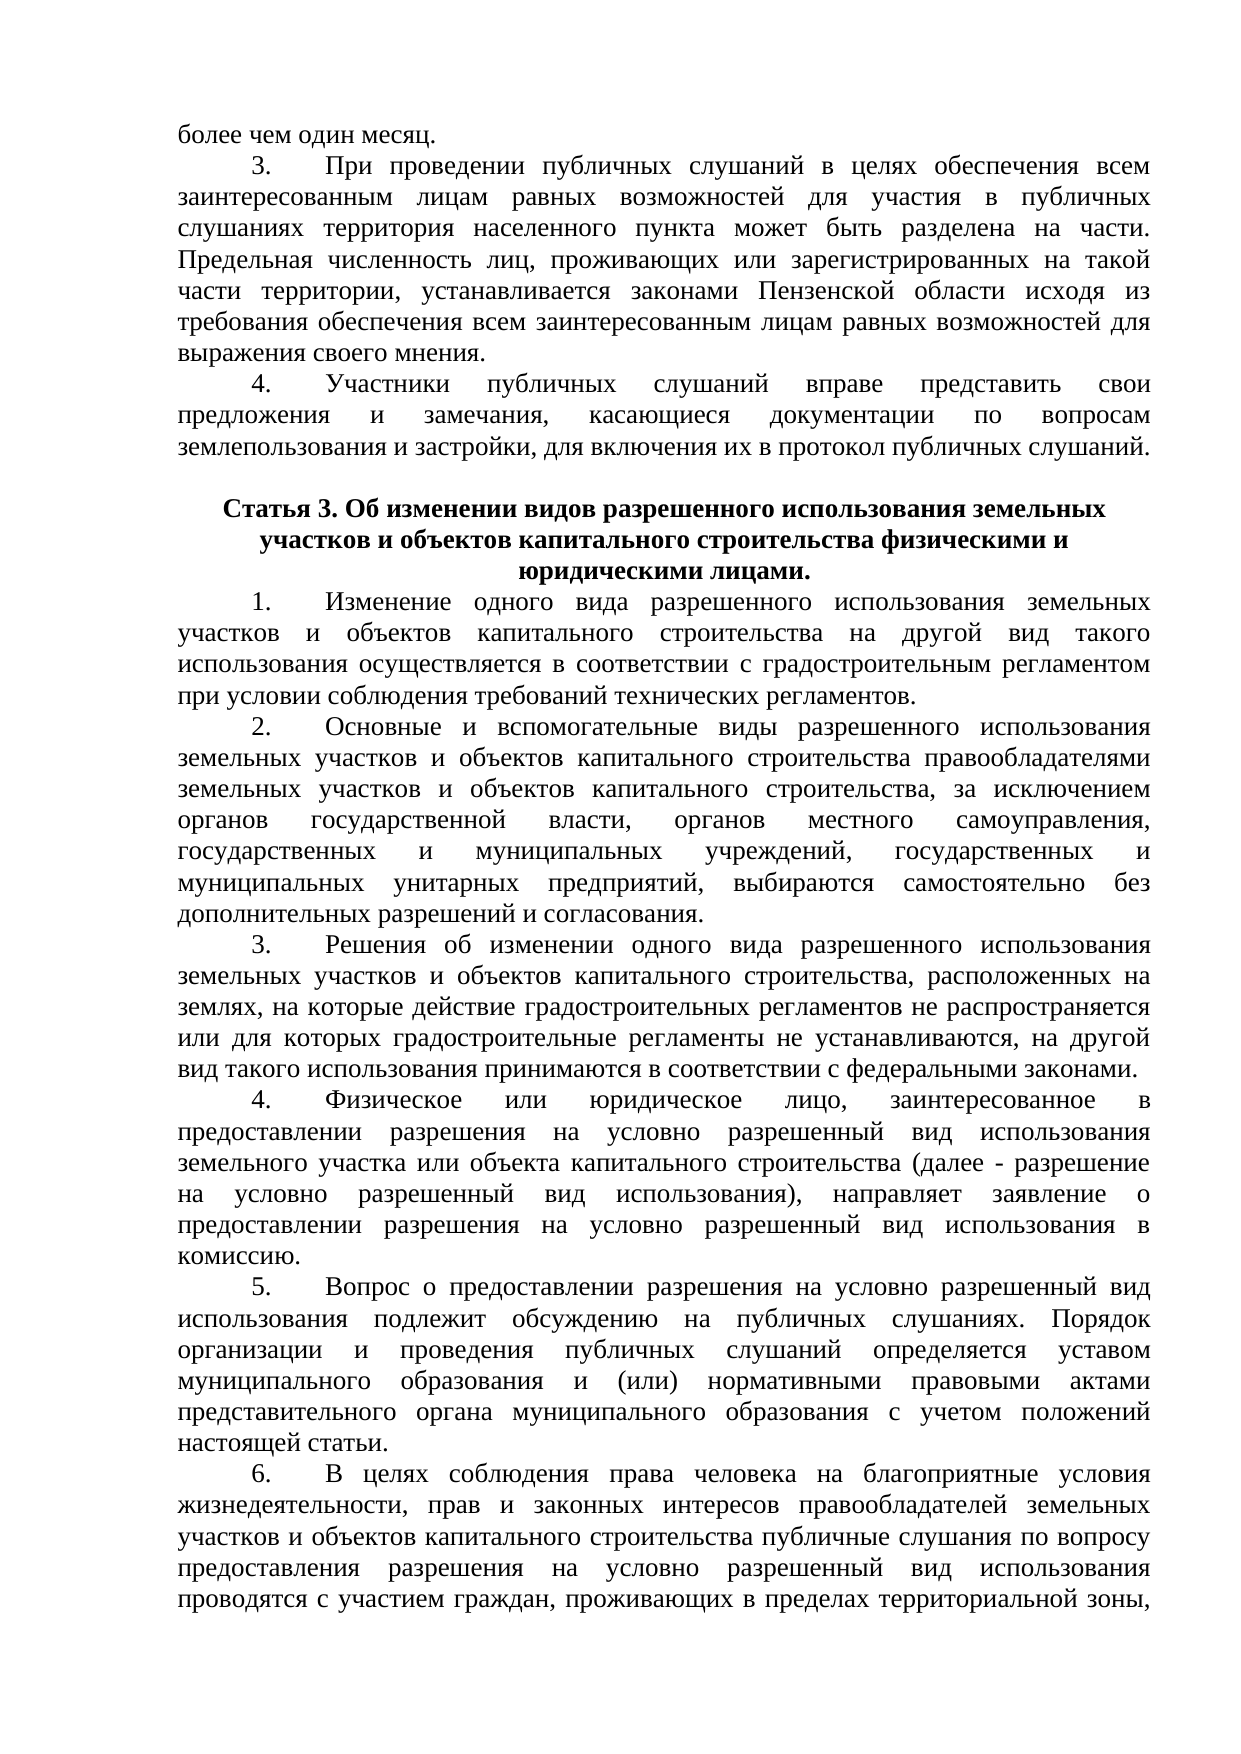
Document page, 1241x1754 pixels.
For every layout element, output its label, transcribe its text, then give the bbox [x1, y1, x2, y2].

list Участники публичных слушаний вправе представить свои предложения и замечания, касающиеся документации по вопросам землепользования и застройки, для включения их в протокол публичных слушаний. [177, 367, 1152, 461]
list Физическое или юридическое лицо, заинтересованное в предоставлении разрешения на условно разрешенный вид использования земельного участка или объекта капитального строительства (далее - разрешение на условно разрешенный вид использования), направляет заявление о предоставлении разрешения на условно разрешенный вид использования в комиссию. [177, 1084, 1152, 1271]
list При проведении публичных слушаний в целях обеспечения всем заинтересованным лицам равных возможностей для участия в публичных слушаниях территория населенного пункта может быть разделена на части. Предельная численность лиц, проживающих или зарегистрированных на такой части территории, устанавливается законами Пензенской области исходя из требования обеспечения всем заинтересованным лицам равных возможностей для выражения своего мнения. [177, 149, 1152, 367]
list Вопрос о предоставлении разрешения на условно разрешенный вид использования подлежит обсуждению на публичных слушаниях. Порядок организации и проведения публичных слушаний определяется уставом муниципального образования и (или) нормативными правовыми актами представительного органа муниципального образования с учетом положений настоящей статьи. [177, 1271, 1152, 1457]
list Решения об изменении одного вида разрешенного использования земельных участков и объектов капитального строительства, расположенных на землях, на которые действие градостроительных регламентов не распространяется или для которых градостроительные регламенты не устанавливаются, на другой вид такого использования принимаются в соответствии с федеральными законами. [177, 928, 1152, 1084]
list Основные и вспомогательные виды разрешенного использования земельных участков и объектов капитального строительства правообладателями земельных участков и объектов капитального строительства, за исключением органов государственной власти, органов местного самоуправления, государственных и муниципальных учреждений, государственных и муниципальных унитарных предприятий, выбираются самостоятельно без дополнительных разрешений и согласования. [177, 710, 1152, 928]
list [177, 118, 1152, 149]
list Изменение одного вида разрешенного использования земельных участков и объектов капитального строительства на другой вид такого использования осуществляется в соответствии с градостроительным регламентом при условии соблюдения требований технических регламентов. [177, 585, 1152, 710]
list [177, 1457, 1152, 1613]
text Статья 3. Об изменении видов разрешенного использования земельных участков и объектов капитального строительства физическими и юридическими лицами. [177, 492, 1152, 585]
